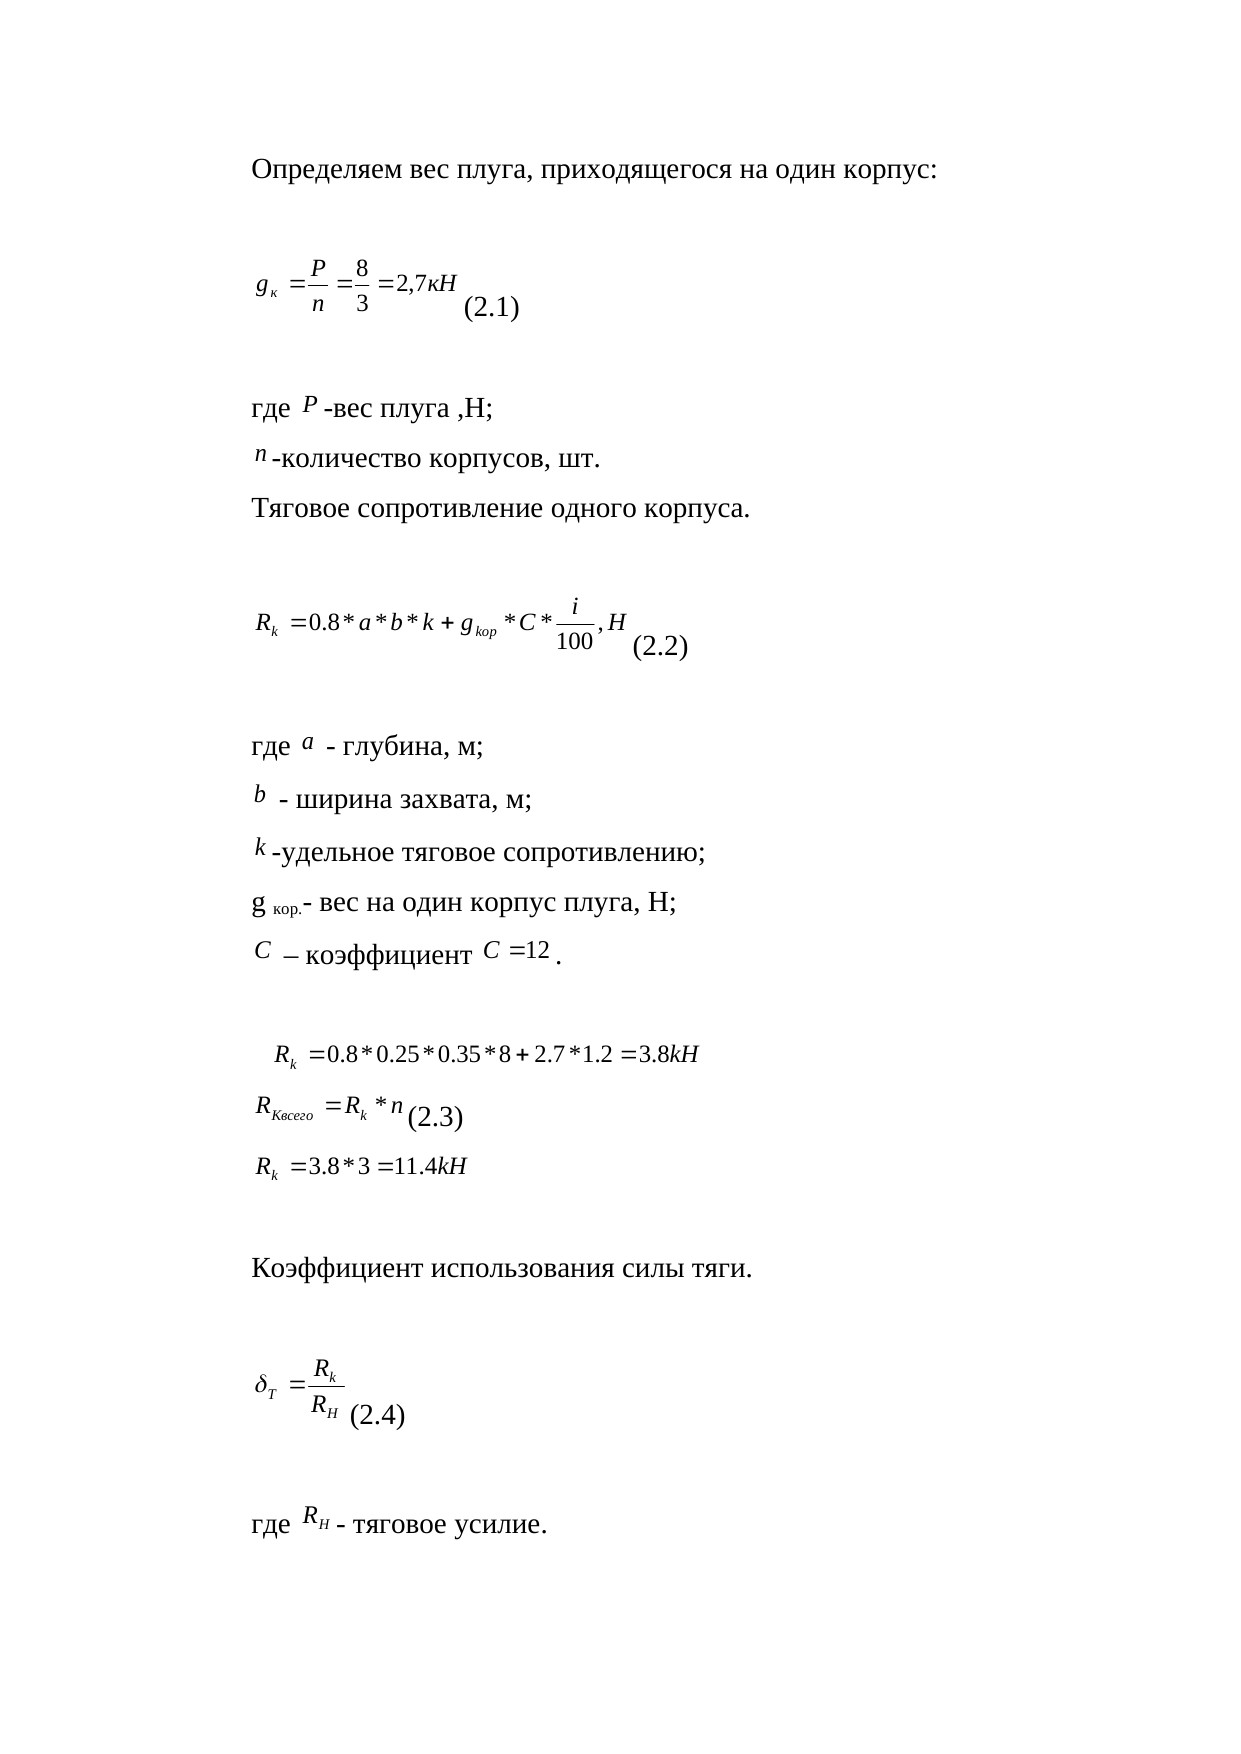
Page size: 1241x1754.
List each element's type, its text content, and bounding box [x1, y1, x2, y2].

text -удельное тяговое сопротивлению; [177, 832, 1152, 868]
text Тяговое сопротивление одного корпуса. [177, 490, 1152, 524]
text Коэффициент использования силы тяги. [177, 1250, 1152, 1284]
text (2.4) [177, 1351, 1152, 1431]
text (2.1) [177, 252, 1152, 323]
text g кор.- вес на один корпус плуга, Н; [177, 884, 1152, 918]
text - ширина захвата, м; [177, 779, 1152, 815]
text (2.2) [177, 591, 1152, 661]
text где - глубина, м; [177, 728, 1152, 762]
text (2.3) [177, 1089, 1152, 1132]
text – коэффициент . [177, 935, 1152, 971]
text Определяем вес плуга, приходящегося на один корпус: [177, 152, 1152, 185]
text -количество корпусов, шт. [177, 440, 1152, 474]
text где -вес плуга ,Н; [177, 390, 1152, 423]
text где - тяговое усилие. [177, 1498, 1152, 1540]
